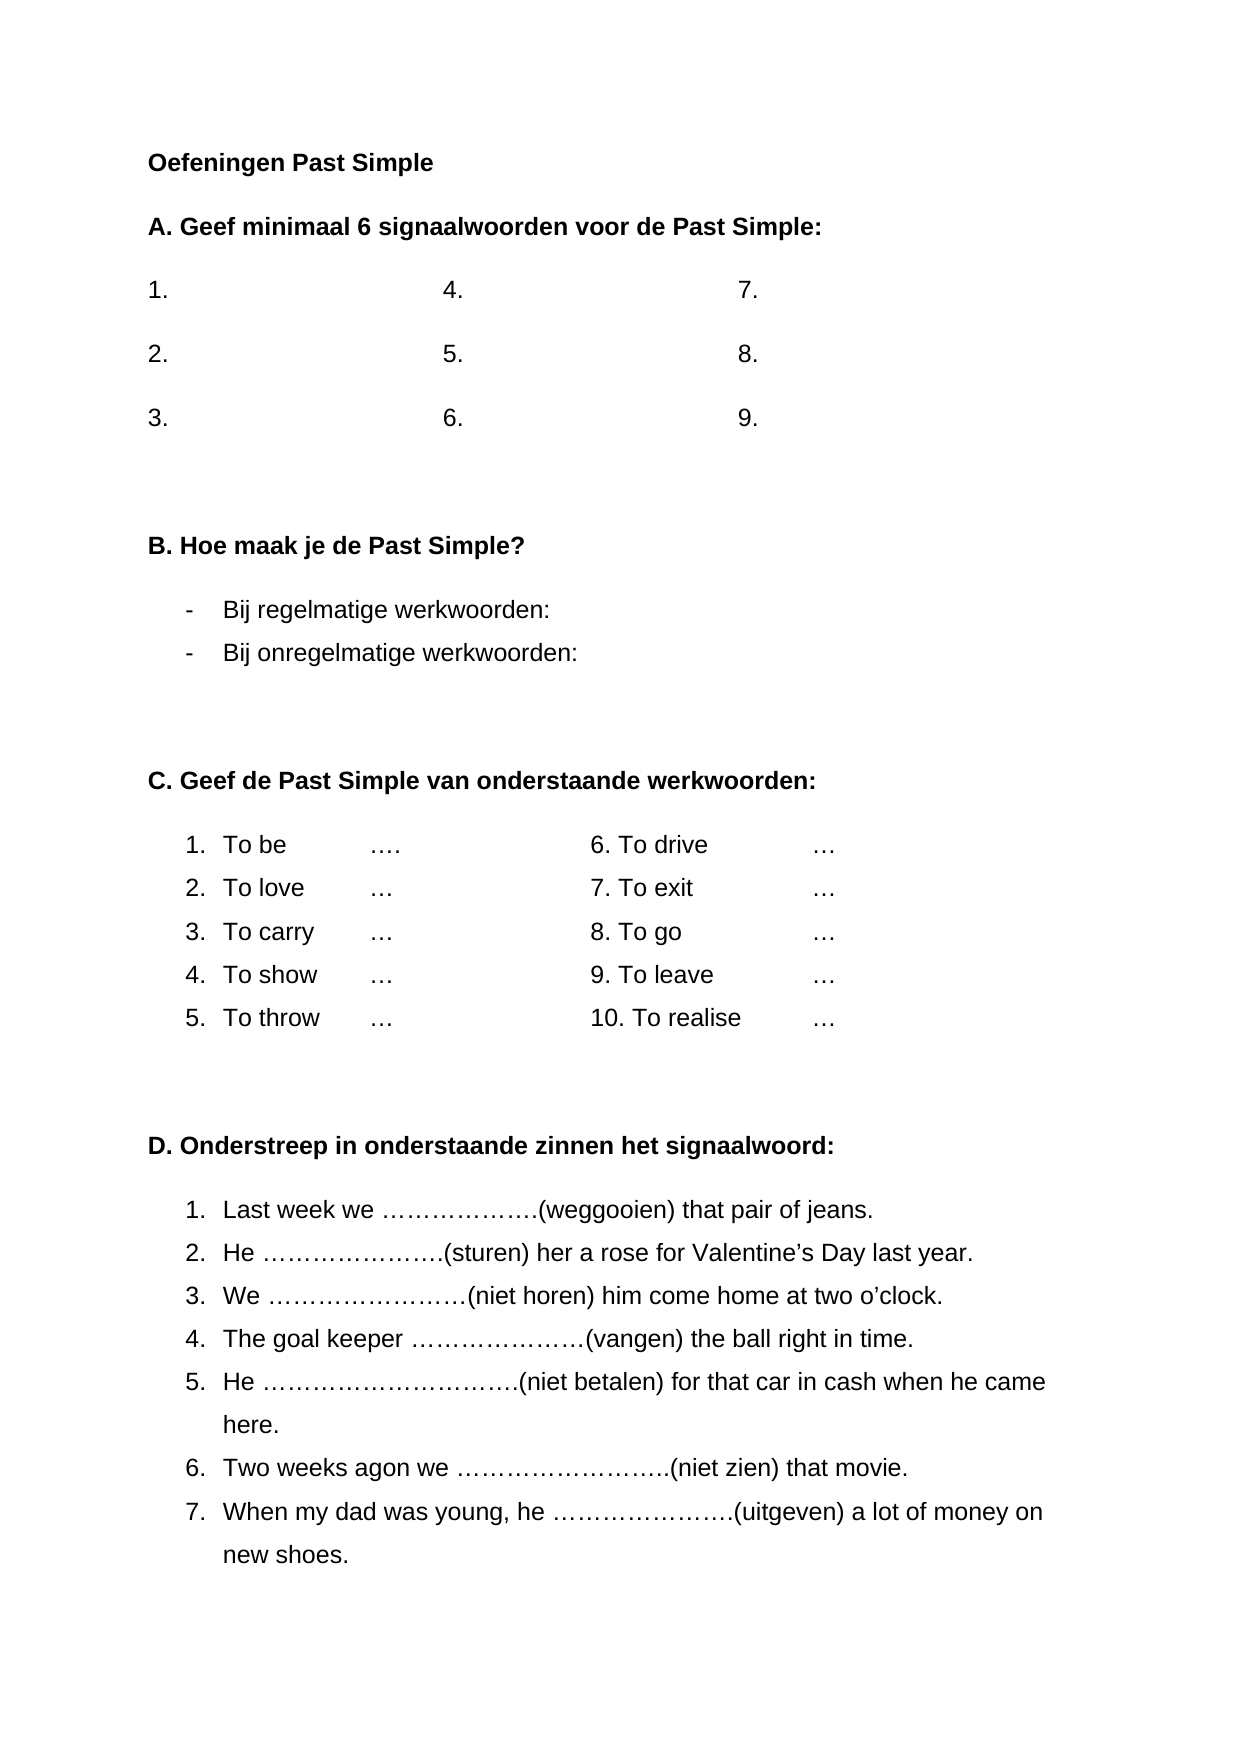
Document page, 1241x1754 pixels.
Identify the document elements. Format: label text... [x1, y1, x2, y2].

list Bij regelmatige werkwoorden: [185, 595, 1093, 624]
text 3. 6. 9. [148, 403, 1093, 432]
list The goal keeper …………………(vangen) the ball right in time. [185, 1324, 1093, 1353]
list To love … 7. To exit … [185, 873, 1093, 902]
list To throw … 10. To realise … [185, 1003, 1093, 1032]
text C. Geef de Past Simple van onderstaande werkwoorden: [148, 766, 1093, 795]
list Last week we ……………….(weggooien) that pair of jeans. [185, 1195, 1093, 1223]
list Bij onregelmatige werkwoorden: [185, 638, 1093, 667]
list He ………………………….(niet betalen) for that car in cash when he came here. [185, 1367, 1093, 1439]
list To be …. 6. To drive … [185, 830, 1093, 859]
list To carry … 8. To go … [185, 917, 1093, 945]
text B. Hoe maak je de Past Simple? [148, 531, 1093, 560]
text Oefeningen Past Simple [148, 148, 1093, 176]
list To show … 9. To leave … [185, 960, 1093, 988]
text 2. 5. 8. [148, 339, 1093, 368]
list When my dad was young, he ………………….(uitgeven) a lot of money on new shoes. [185, 1497, 1093, 1568]
list We ……………………(niet horen) him come home at two o’clock. [185, 1281, 1093, 1310]
list Two weeks agon we ……………………..(niet zien) that movie. [185, 1453, 1093, 1482]
text 1. 4. 7. [148, 276, 1093, 304]
list He ………………….(sturen) her a rose for Valentine’s Day last year. [185, 1238, 1093, 1267]
text A. Geef minimaal 6 signaalwoorden voor de Past Simple: [148, 212, 1093, 240]
text D. Onderstreep in onderstaande zinnen het signaalwoord: [148, 1131, 1093, 1159]
